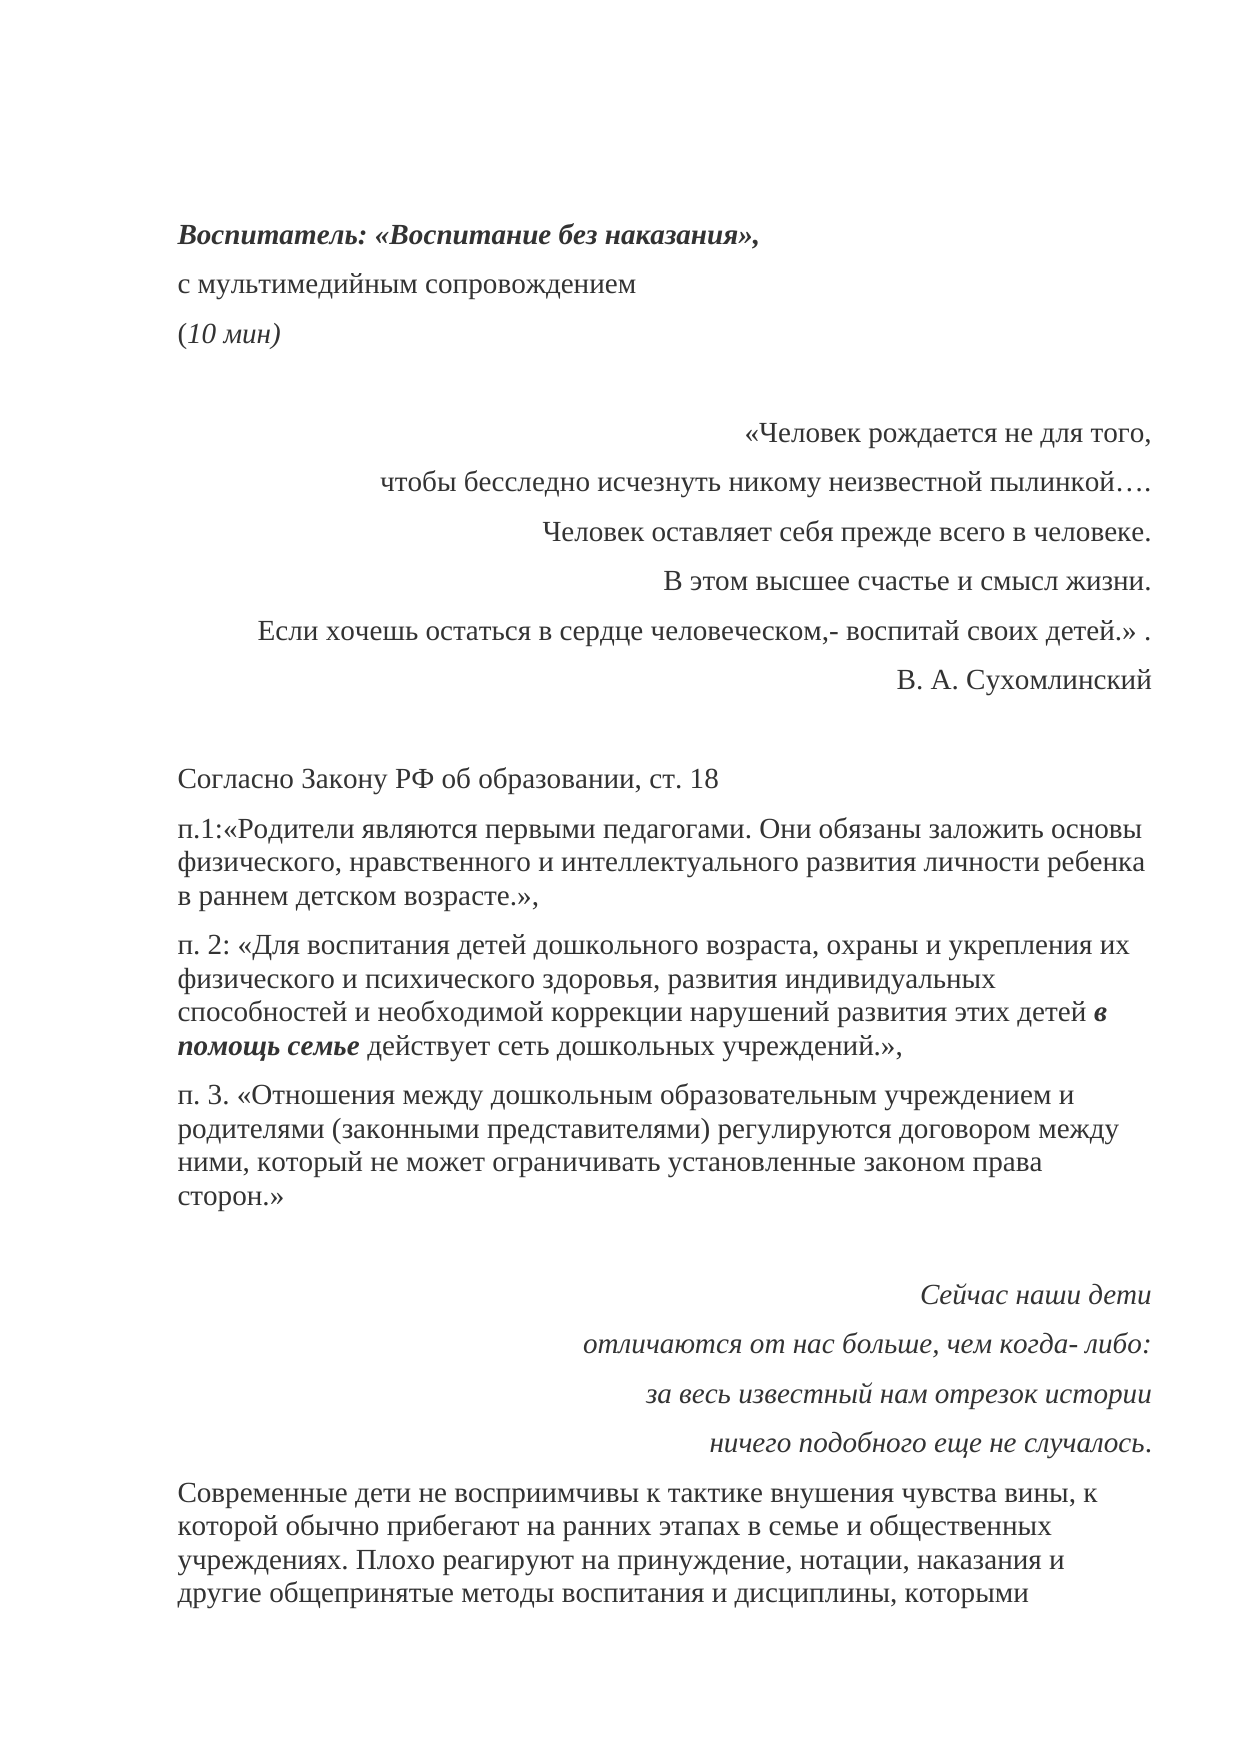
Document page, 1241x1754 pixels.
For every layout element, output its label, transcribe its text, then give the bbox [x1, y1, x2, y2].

text Согласно Закону РФ об образовании, ст. 18 [177, 761, 1152, 795]
text Сейчас наши дети [177, 1277, 1152, 1311]
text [177, 1475, 1152, 1609]
text Человек оставляет себя прежде всего в человеке. [177, 514, 1152, 547]
text с мультимедийным сопровождением [177, 267, 1152, 300]
text В этом высшее счастье и смысл жизни. [177, 563, 1152, 597]
text п.1:«Родители являются первыми педагогами. Они обязаны заложить основы физического, нравственного и интеллектуального развития личности ребенка в раннем детском возрасте.», [177, 811, 1152, 911]
text «Человек рождается не для того, [177, 415, 1152, 448]
text Если хочешь остаться в сердце человеческом,- воспитай своих детей.» . [177, 613, 1152, 646]
text отличаются от нас больше, чем когда- либо: [177, 1327, 1152, 1360]
text ничего подобного еще не случалось. [177, 1426, 1152, 1459]
text за весь известный нам отрезок истории [177, 1376, 1152, 1409]
text чтобы бесследно исчезнуть никому неизвестной пылинкой…. [177, 464, 1152, 498]
text В. А. Сухомлинский [177, 662, 1152, 696]
text Воспитатель: «Воспитание без наказания», [177, 217, 1152, 251]
text (10 мин) [177, 316, 1152, 349]
text п. 3. «Отношения между дошкольным образовательным учреждением и родителями (законными представителями) регулируются договором между ними, который не может ограничивать установленные законом права сторон.» [177, 1077, 1152, 1212]
text п. 2: «Для воспитания детей дошкольного возраста, охраны и укрепления их физического и психического здоровья, развития индивидуальных способностей и необходимой коррекции нарушений развития этих детей в помощь семье действует сеть дошкольных учреждений.», [177, 927, 1152, 1062]
